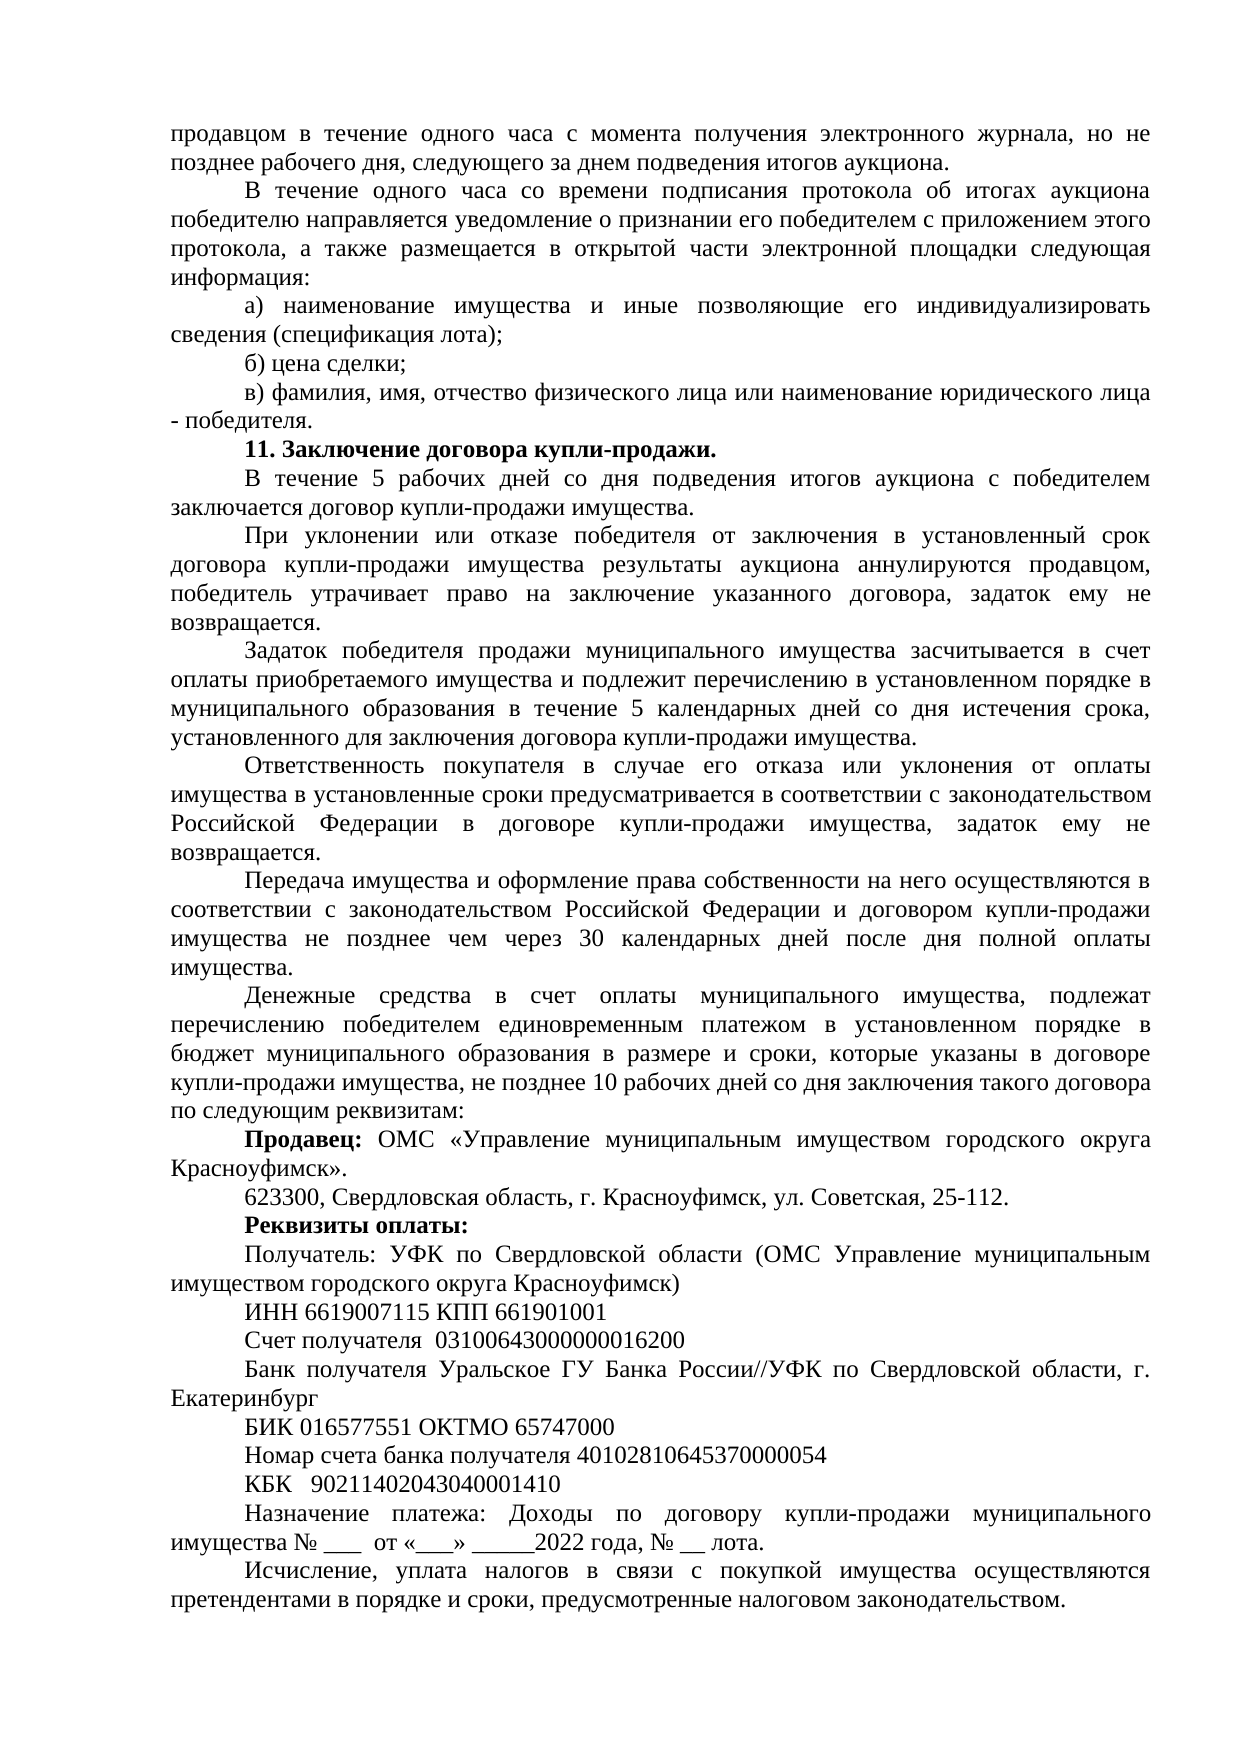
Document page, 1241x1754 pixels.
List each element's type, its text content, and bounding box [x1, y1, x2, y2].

text В течение 5 рабочих дней со дня подведения итогов аукциона с победителем заключается договор купли-продажи имущества. [170, 463, 1152, 521]
text При уклонении или отказе победителя от заключения в установленный срок договора купли-продажи имущества результаты аукциона аннулируются продавцом, победитель утрачивает право на заключение указанного договора, задаток ему не возвращается. [170, 521, 1152, 636]
text БИК 016577551 ОКТМО 65747000 [170, 1412, 1152, 1441]
text б) цена сделки; [170, 348, 1152, 377]
text Исчисление, уплата налогов в связи с покупкой имущества осуществляются претендентами в порядке и сроки, предусмотренные налоговом законодательством. [170, 1556, 1152, 1613]
text в) фамилия, имя, отчество физического лица или наименование юридического лица - победителя. [170, 377, 1152, 434]
text Счет получателя 03100643000000016200 [170, 1326, 1152, 1354]
text ИНН 6619007115 КПП 661901001 [170, 1297, 1152, 1326]
text Получатель: УФК по Свердловской области (ОМС Управление муниципальным имуществом городского округа Красноуфимск) [170, 1239, 1152, 1297]
text В течение одного часа со времени подписания протокола об итогах аукциона победителю направляется уведомление о признании его победителем с приложением этого протокола, а также размещается в открытой части электронной площадки следующая информация: [170, 176, 1152, 291]
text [170, 118, 1152, 176]
text Передача имущества и оформление права собственности на него осуществляются в соответствии с законодательством Российской Федерации и договором купли-продажи имущества не позднее чем через 30 календарных дней после дня полной оплаты имущества. [170, 866, 1152, 981]
text Назначение платежа: Доходы по договору купли-продажи муниципального имущества № ___ от «___» _____2022 года, № __ лота. [170, 1498, 1152, 1556]
text а) наименование имущества и иные позволяющие его индивидуализировать сведения (спецификация лота); [170, 291, 1152, 348]
text Ответственность покупателя в случае его отказа или уклонения от оплаты имущества в установленные сроки предусматривается в соответствии с законодательством Российской Федерации в договоре купли-продажи имущества, задаток ему не возвращается. [170, 751, 1152, 866]
text Продавец: ОМС «Управление муниципальным имуществом городского округа Красноуфимск». [170, 1124, 1152, 1182]
text 623300, Свердловская область, г. Красноуфимск, ул. Советская, 25-112. [170, 1182, 1152, 1211]
text Денежные средства в счет оплаты муниципального имущества, подлежат перечислению победителем единовременным платежом в установленном порядке в бюджет муниципального образования в размере и сроки, которые указаны в договоре купли-продажи имущества, не позднее 10 рабочих дней со дня заключения такого договора по следующим реквизитам: [170, 981, 1152, 1124]
text Номар счета банка получателя 40102810645370000054 [170, 1441, 1152, 1469]
text Реквизиты оплаты: [170, 1211, 1152, 1239]
text 11. Заключение договора купли-продажи. [170, 434, 1152, 463]
text Задаток победителя продажи муниципального имущества засчитывается в счет оплаты приобретаемого имущества и подлежит перечислению в установленном порядке в муниципального образования в течение 5 календарных дней со дня истечения срока, установленного для заключения договора купли-продажи имущества. [170, 636, 1152, 751]
text Банк получателя Уральское ГУ Банка России//УФК по Свердловской области, г. Екатеринбург [170, 1354, 1152, 1412]
text КБК 90211402043040001410 [170, 1469, 1152, 1498]
